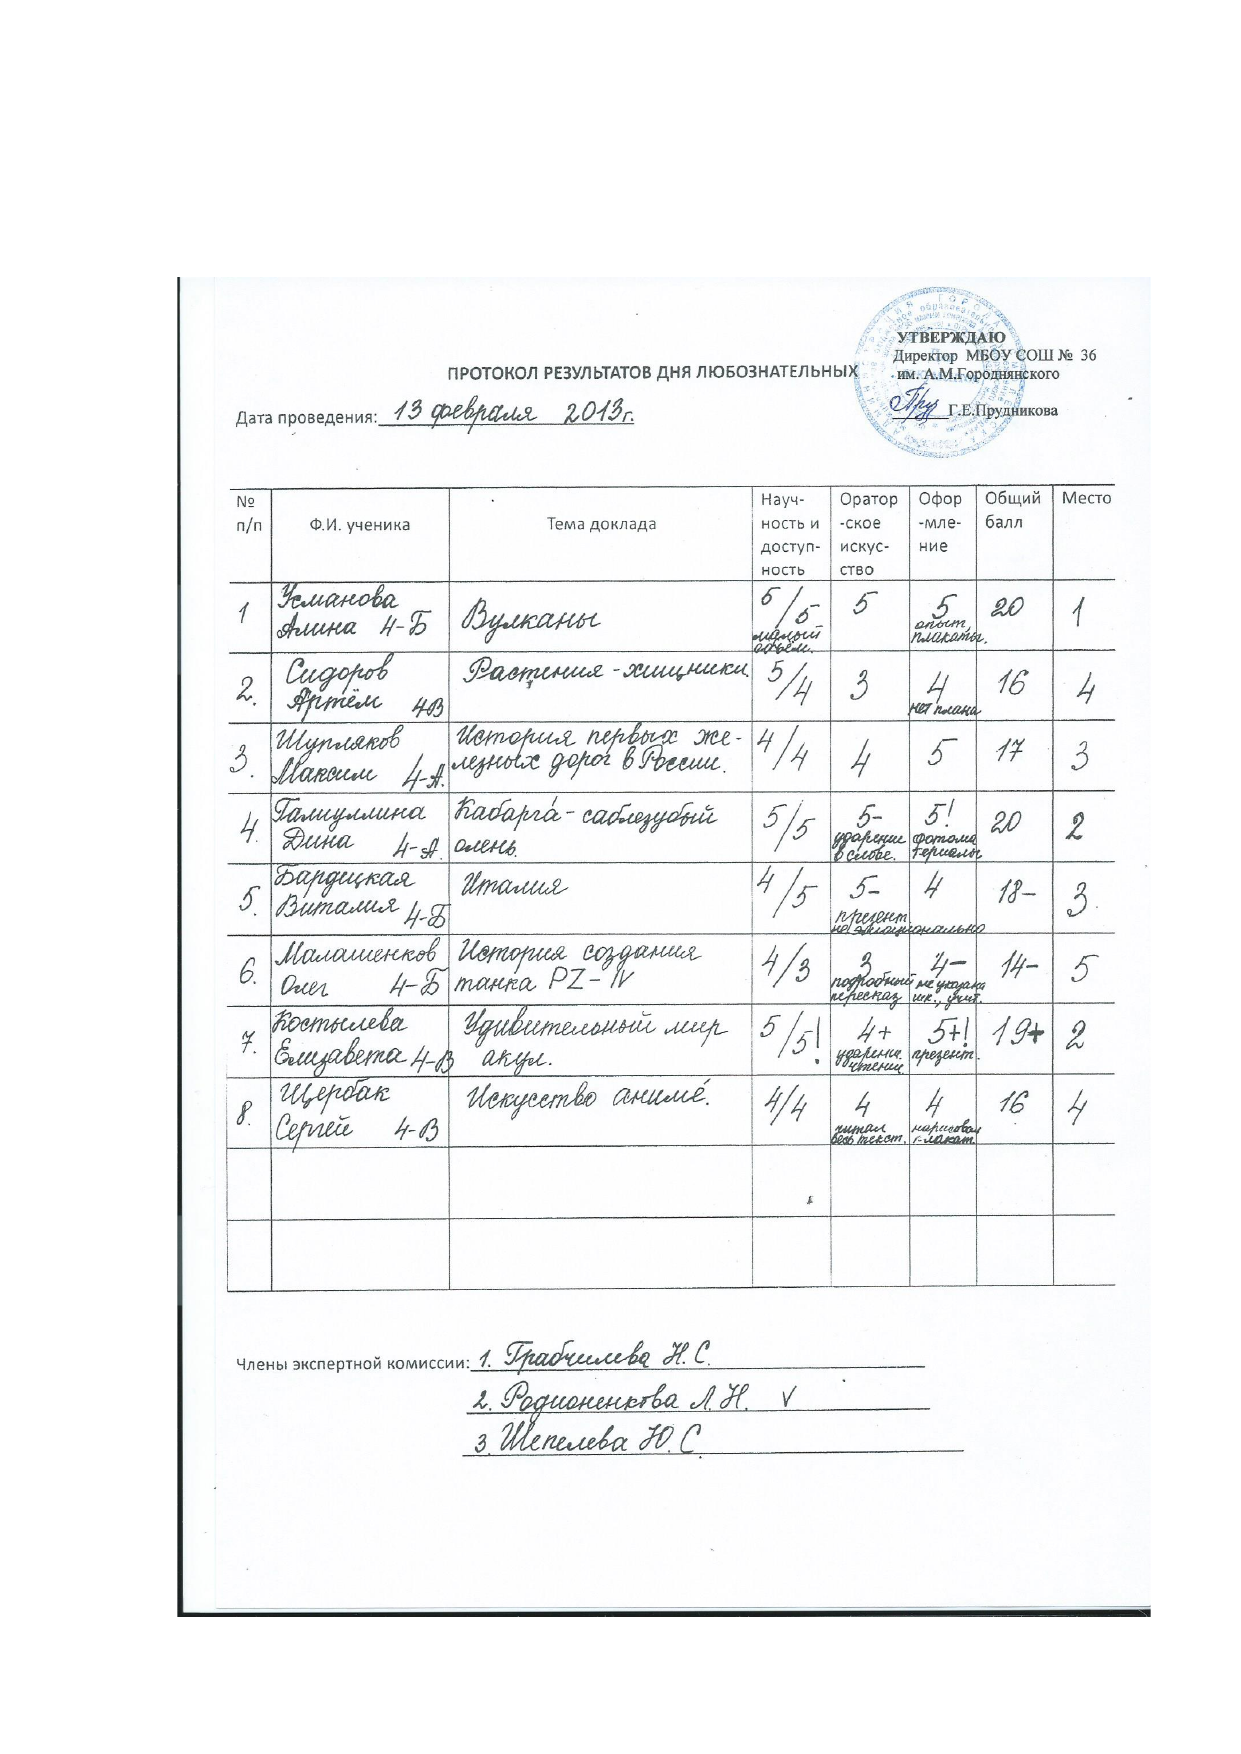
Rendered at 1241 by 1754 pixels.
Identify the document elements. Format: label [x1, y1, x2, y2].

picture [177, 277, 1151, 1617]
